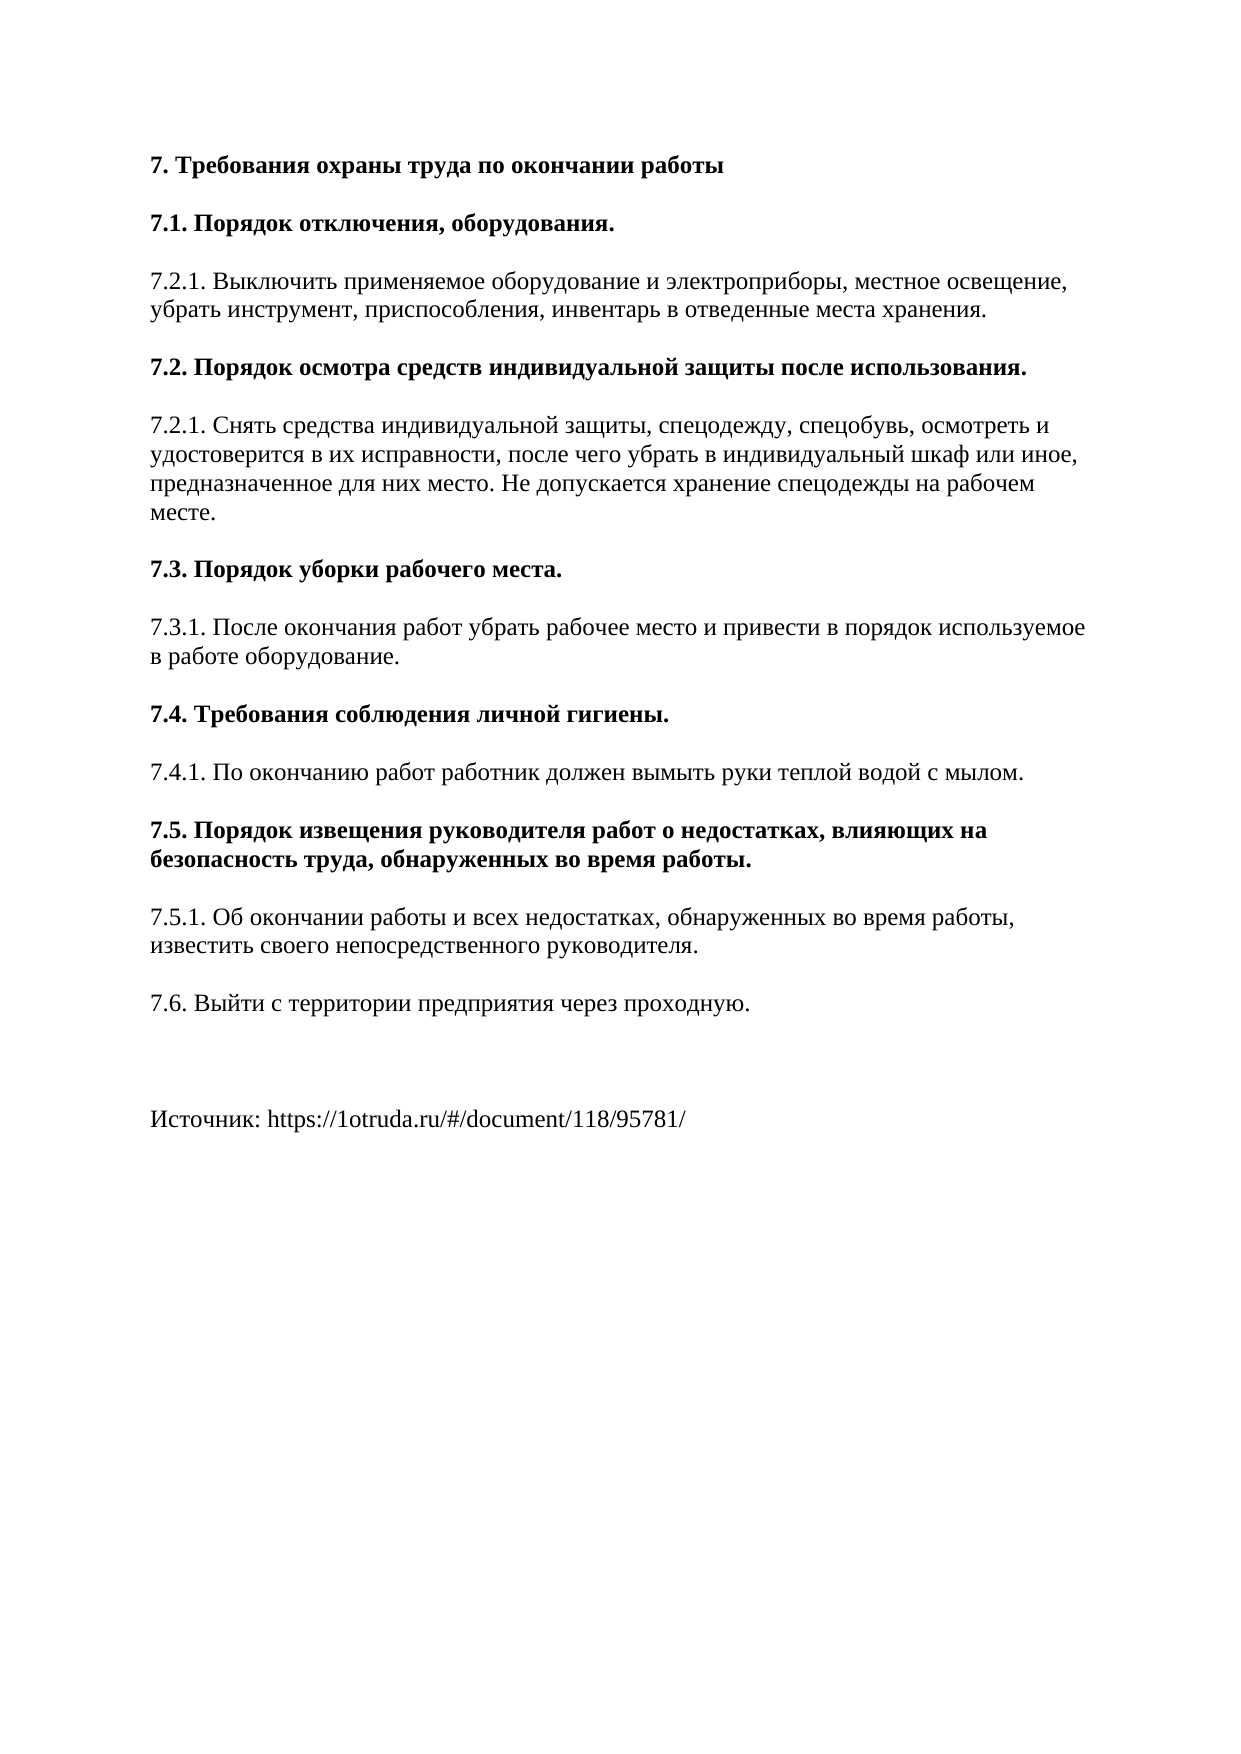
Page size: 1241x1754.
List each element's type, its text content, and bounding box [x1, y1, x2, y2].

text 7.6. Выйти с территории предприятия через проходную. [150, 988, 1090, 1017]
text 7.2. Порядок осмотра средств индивидуальной защиты после использования. [150, 352, 1090, 381]
text 7.2.1. Снять средства индивидуальной защиты, спецодежду, спецобувь, осмотреть и удостоверится в их исправности, после чего убрать в индивидуальный шкаф или иное, предназначенное для них место. Не допускается хранение спецодежды на рабочем месте. [150, 410, 1090, 525]
text 7.4.1. По окончанию работ работник должен вымыть руки теплой водой с мылом. [150, 757, 1090, 786]
text 7.3. Порядок уборки рабочего места. [150, 554, 1090, 583]
text 7.1. Порядок отключения, оборудования. [150, 208, 1090, 237]
text 7.4. Требования соблюдения личной гигиены. [150, 699, 1090, 728]
text 7. Требования охраны труда по окончании работы [150, 150, 1090, 179]
text 7.5.1. Об окончании работы и всех недостатках, обнаруженных во время работы, известить своего непосредственного руководителя. [150, 902, 1090, 959]
text 7.3.1. После окончания работ убрать рабочее место и привести в порядок используемое в работе оборудование. [150, 612, 1090, 670]
text Источник: https://1otruda.ru/#/document/118/95781/ [150, 1104, 1090, 1133]
text 7.5. Порядок извещения руководителя работ о недостатках, влияющих на безопасность труда, обнаруженных во время работы. [150, 815, 1090, 872]
text 7.2.1. Выключить применяемое оборудование и электроприборы, местное освещение, убрать инструмент, приспособления, инвентарь в отведенные места хранения. [150, 266, 1090, 323]
